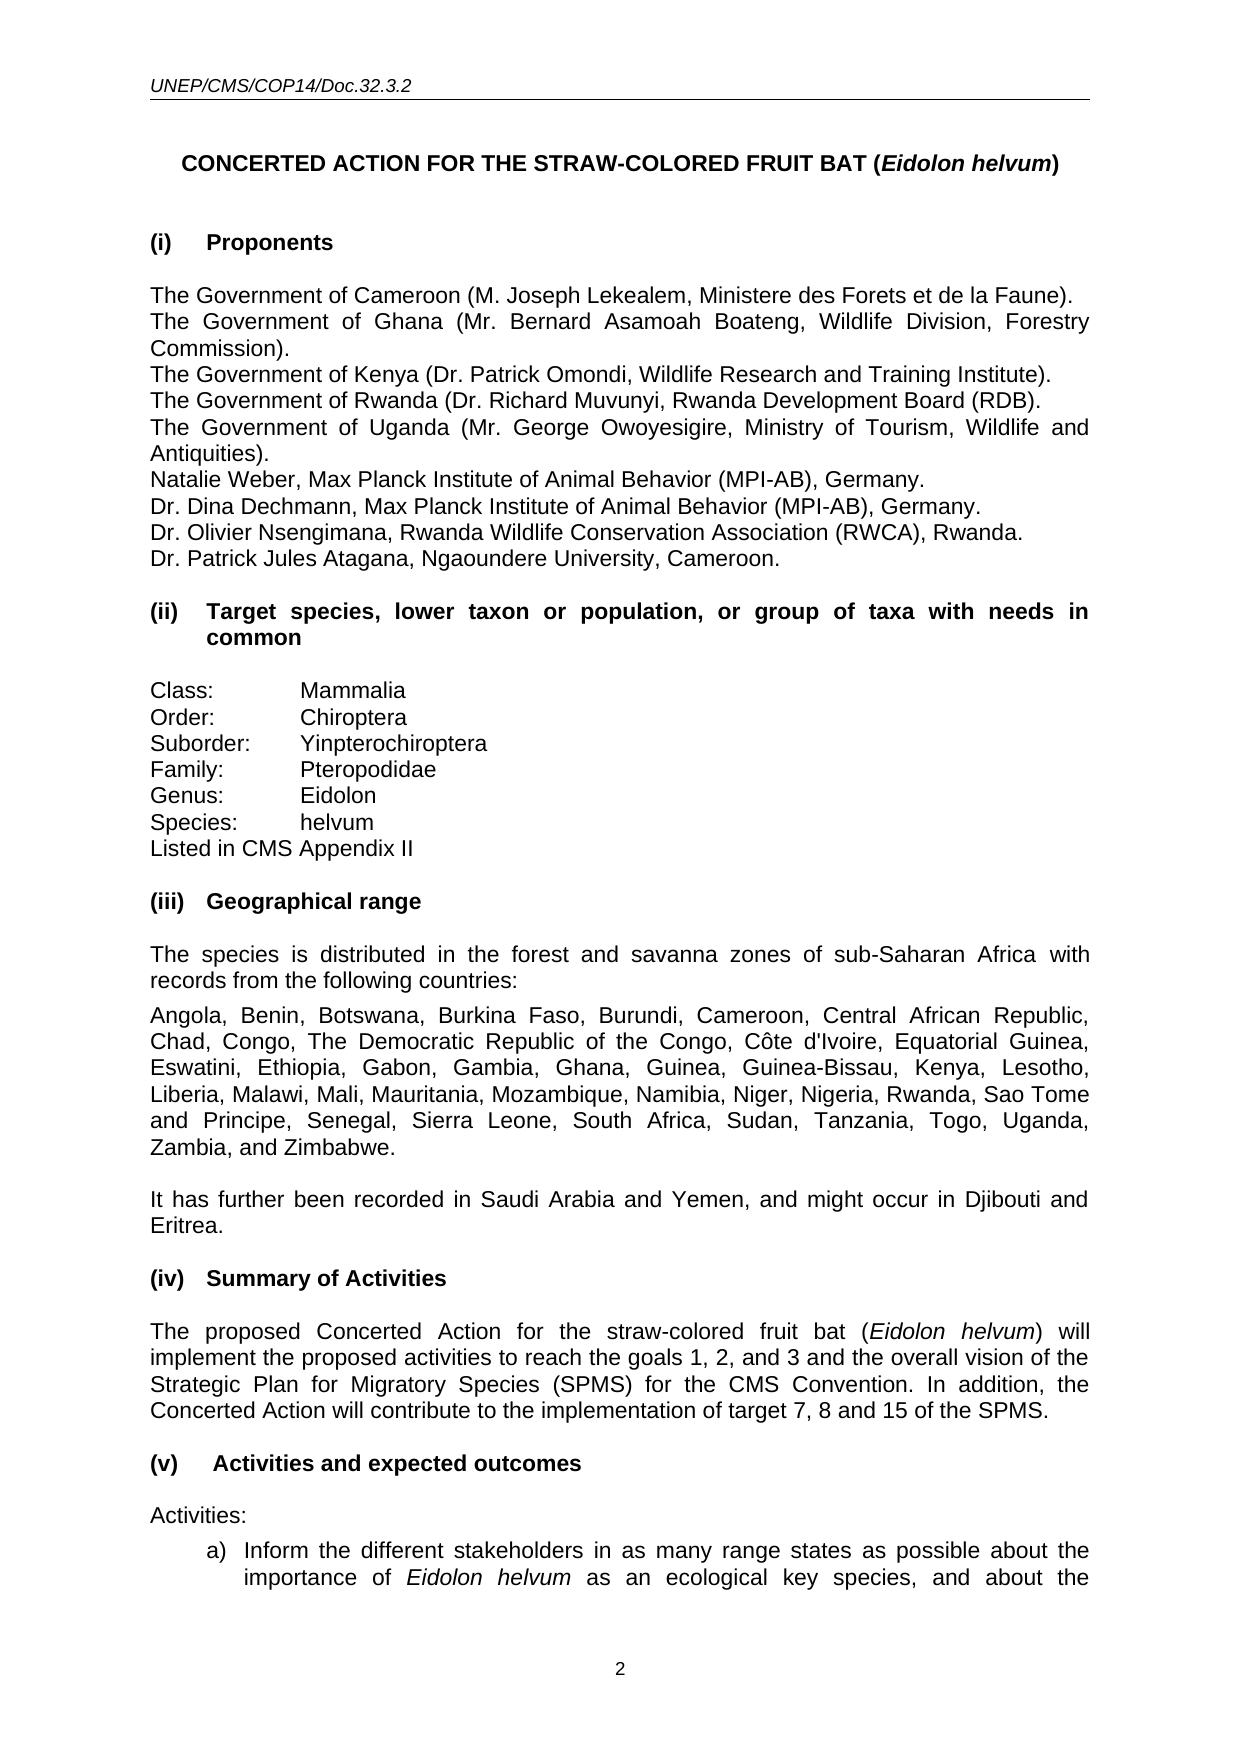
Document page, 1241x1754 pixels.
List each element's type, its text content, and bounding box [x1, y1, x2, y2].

text Listed in CMS Appendix II [150, 835, 1090, 862]
text Species: helvum [150, 809, 1090, 835]
list Proponents [150, 229, 1090, 255]
text Class: Mammalia [150, 677, 1090, 703]
text Genus: Eidolon [150, 782, 1090, 809]
list Activities and expected outcomes [150, 1450, 1090, 1476]
list Geographical range [150, 888, 1090, 914]
text Activities: [150, 1502, 1090, 1529]
text The Government of Uganda (Mr. George Owoyesigire, Ministry of Tourism, Wildlife and Antiquities). [150, 413, 1090, 466]
text The Government of Kenya (Dr. Patrick Omondi, Wildlife Research and Training Institute). [150, 361, 1090, 387]
text Natalie Weber, Max Planck Institute of Animal Behavior (MPI-AB), Germany. [150, 466, 1090, 493]
text Angola, Benin, Botswana, Burkina Faso, Burundi, Cameroon, Central African Republic, Chad, Congo, The Democratic Republic of the Congo, Côte d'Ivoire, Equatorial Guinea, Eswatini, Ethiopia, Gabon, Gambia, Ghana, Guinea, Guinea-Bissau, Kenya, Lesotho, Liberia, Malawi, Mali, Mauritania, Mozambique, Namibia, Niger, Nigeria, Rwanda, Sao Tome and Principe, Senegal, Sierra Leone, South Africa, Sudan, Tanzania, Togo, Uganda, Zambia, and Zimbabwe. [150, 1002, 1090, 1160]
text The proposed Concerted Action for the straw-colored fruit bat (Eidolon helvum) will implement the proposed activities to reach the goals 1, 2, and 3 and the overall vision of the Strategic Plan for Migratory Species (SPMS) for the CMS Convention. In addition, the Concerted Action will contribute to the implementation of target 7, 8 and 15 of the SPMS. [150, 1318, 1090, 1423]
text Family: Pteropodidae [150, 756, 1090, 782]
list Target species, lower taxon or population, or group of taxa with needs in common [150, 598, 1090, 651]
text The Government of Rwanda (Dr. Richard Muvunyi, Rwanda Development Board (RDB). [150, 387, 1090, 413]
list Summary of Activities [150, 1265, 1090, 1292]
text The Government of Ghana (Mr. Bernard Asamoah Boateng, Wildlife Division, Forestry Commission). [150, 308, 1090, 361]
text Dr. Dina Dechmann, Max Planck Institute of Animal Behavior (MPI-AB), Germany. [150, 493, 1090, 519]
text It has further been recorded in Saudi Arabia and Yemen, and might occur in Djibouti and Eritrea. [150, 1186, 1090, 1239]
text The species is distributed in the forest and savanna zones of sub-Saharan Africa with records from the following countries: [150, 941, 1090, 993]
text CONCERTED ACTION FOR THE STRAW-COLORED FRUIT BAT (Eidolon helvum) [150, 150, 1090, 176]
text The Government of Cameroon (M. Joseph Lekealem, Ministere des Forets et de la Faune). [150, 282, 1090, 308]
text Suborder: Yinpterochiroptera [150, 730, 1090, 756]
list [206, 1537, 1090, 1590]
text Order: Chiroptera [150, 703, 1090, 730]
text Dr. Patrick Jules Atagana, Ngaoundere University, Cameroon. [150, 545, 1090, 572]
text Dr. Olivier Nsengimana, Rwanda Wildlife Conservation Association (RWCA), Rwanda. [150, 519, 1090, 545]
